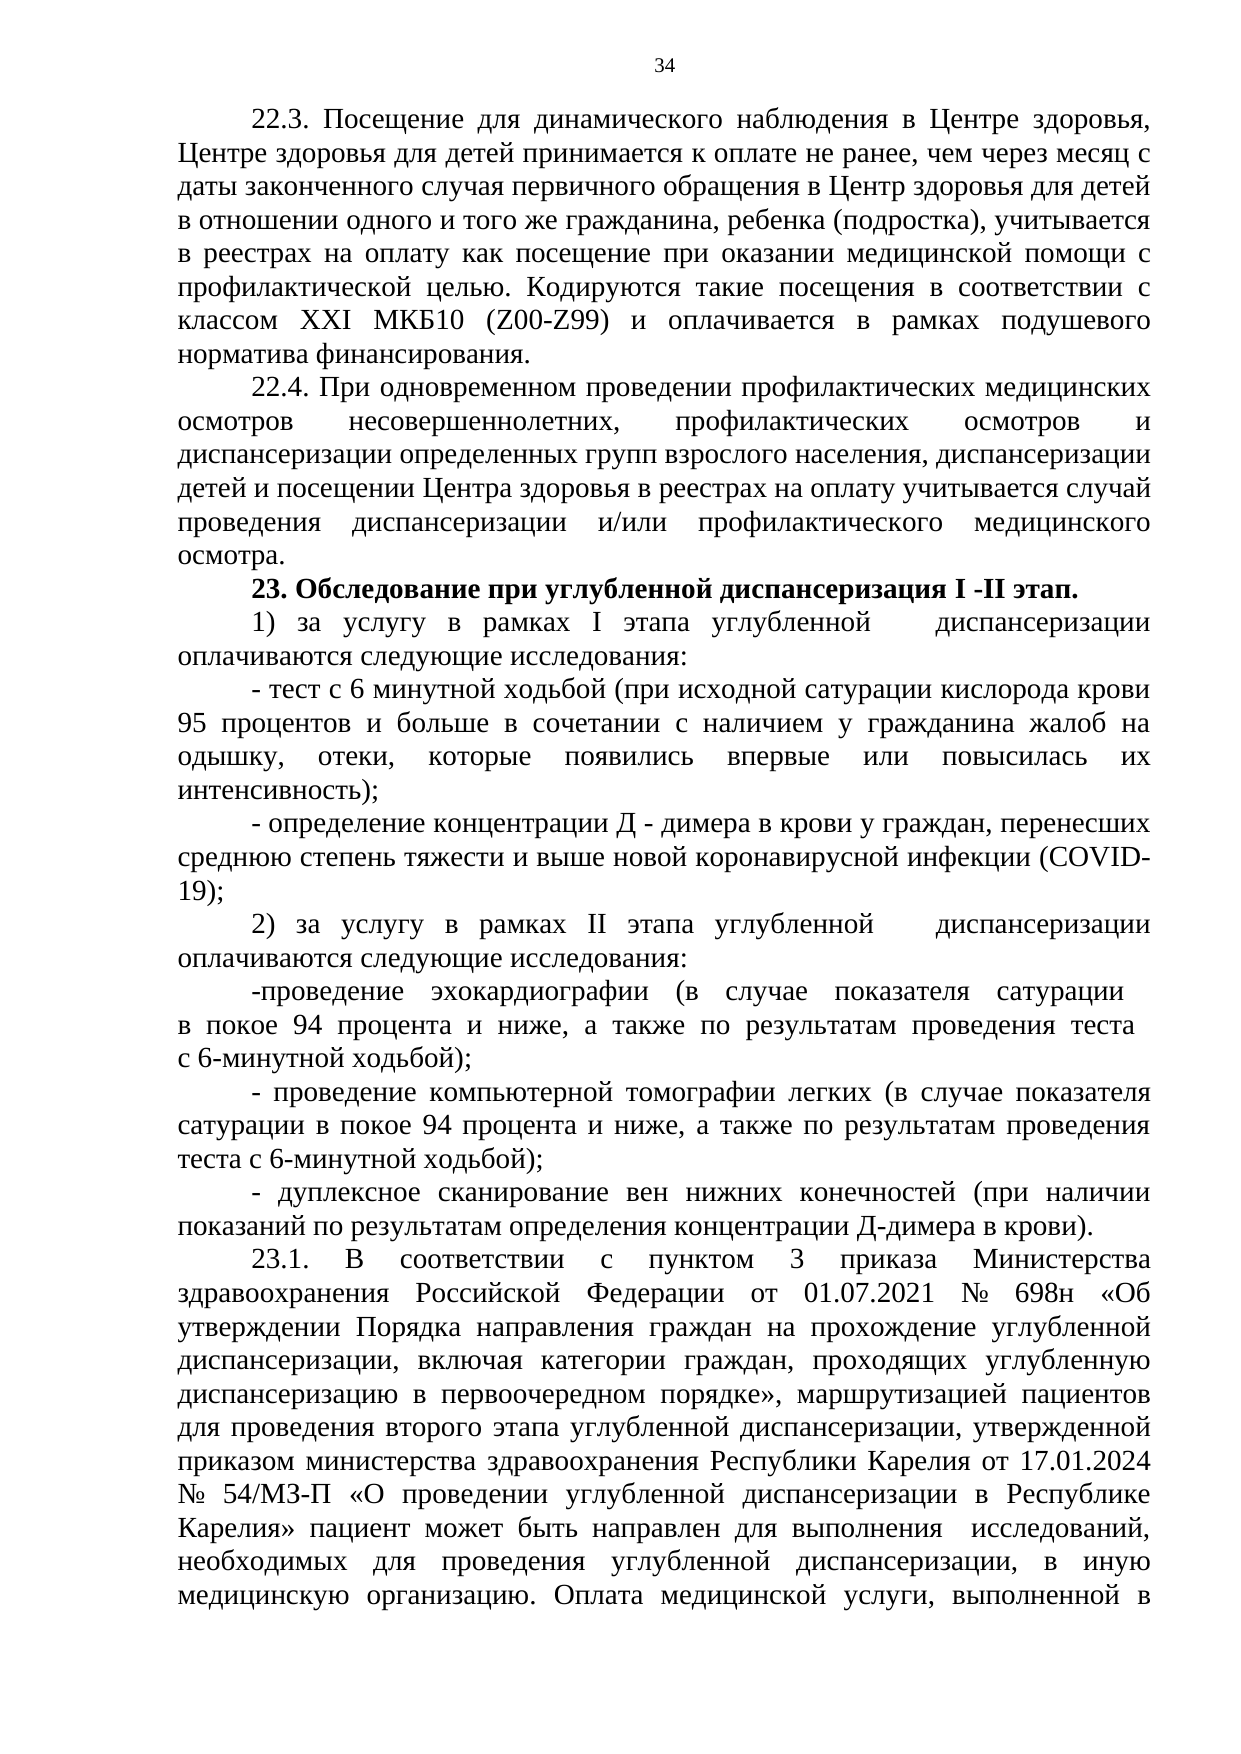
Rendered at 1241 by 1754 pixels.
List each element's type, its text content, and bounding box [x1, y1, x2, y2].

text 23. Обследование при углубленной диспансеризация I -II этап. [177, 571, 1152, 604]
text - дуплексное сканирование вен нижних конечностей (при наличии показаний по результатам определения концентрации Д-димера в крови). [177, 1174, 1152, 1242]
text 2) за услугу в рамках II этапа углубленной диспансеризации оплачиваются следующие исследования: [177, 906, 1152, 973]
title 22.4. При одновременном проведении профилактических медицинских осмотров несовершеннолетних, профилактических осмотров и диспансеризации определенных групп взрослого населения, диспансеризации детей и посещении Центра здоровья в реестрах на оплату учитывается случай проведения диспансеризации и/или профилактического медицинского осмотра. [177, 369, 1152, 571]
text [177, 1242, 1152, 1611]
text 1) за услугу в рамках I этапа углубленной диспансеризации оплачиваются следующие исследования: [177, 604, 1152, 671]
text -проведение эхокардиографии (в случае показателя сатурации в покое 94 процента и ниже, а также по результатам проведения теста с 6-минутной ходьбой); [177, 973, 1152, 1074]
text - тест с 6 минутной ходьбой (при исходной сатурации кислорода крови 95 процентов и больше в сочетании с наличием у гражданина жалоб на одышку, отеки, которые появились впервые или повысилась их интенсивность); [177, 671, 1152, 806]
text 22.3. Посещение для динамического наблюдения в Центре здоровья, Центре здоровья для детей принимается к оплате не ранее, чем через месяц с даты законченного случая первичного обращения в Центр здоровья для детей в отношении одного и того же гражданина, ребенка (подростка), учитывается в реестрах на оплату как посещение при оказании медицинской помощи с профилактической целью. Кодируются такие посещения в соответствии с классом XXI МКБ10 (Z00-Z99) и оплачивается в рамках подушевого норматива финансирования. [177, 101, 1152, 369]
text - проведение компьютерной томографии легких (в случае показателя сатурации в покое 94 процента и ниже, а также по результатам проведения теста с 6-минутной ходьбой); [177, 1074, 1152, 1174]
text - определение концентрации Д - димера в крови у граждан, перенесших среднюю степень тяжести и выше новой коронавирусной инфекции (COVID-19); [177, 806, 1152, 906]
